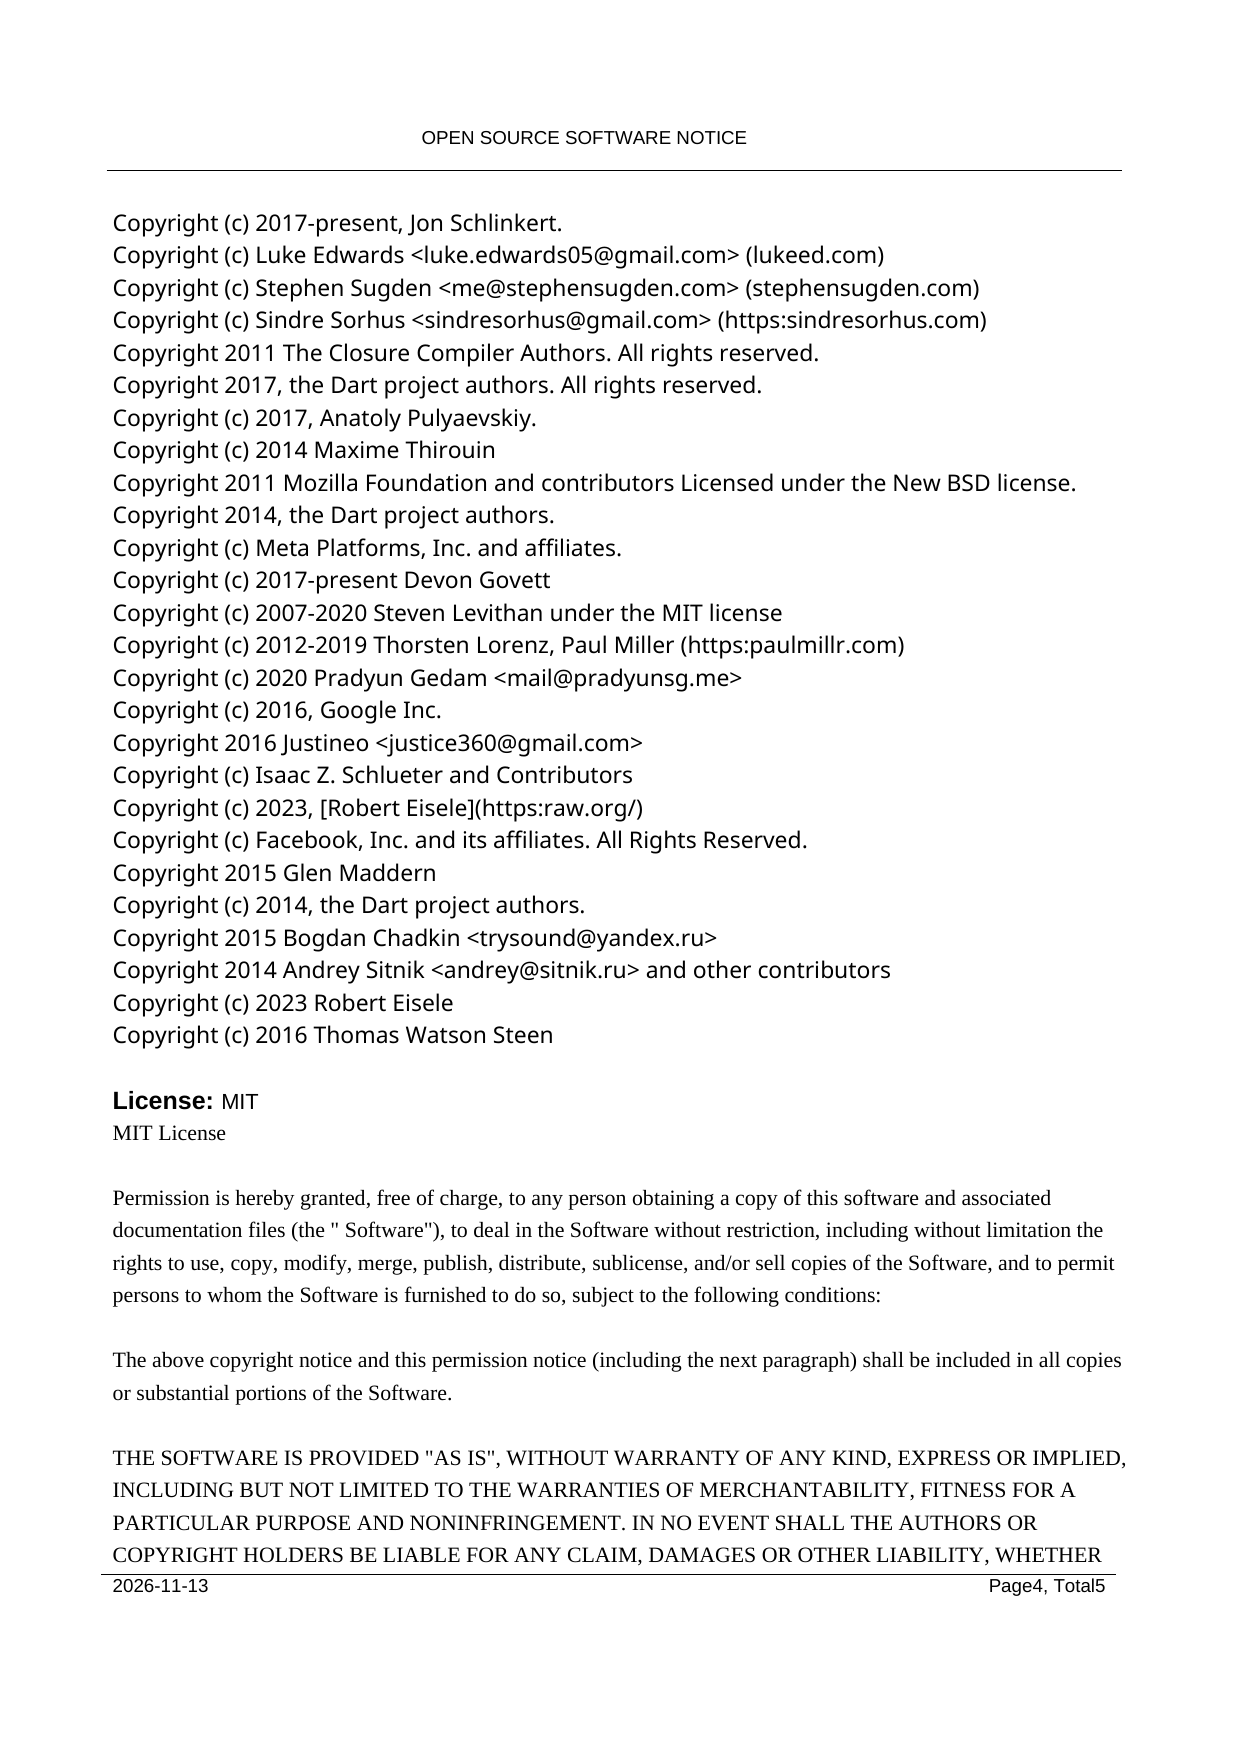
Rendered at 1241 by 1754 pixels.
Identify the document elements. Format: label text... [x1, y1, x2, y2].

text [112, 1116, 1128, 1571]
text License: MIT [112, 1084, 1128, 1116]
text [112, 206, 1128, 1084]
